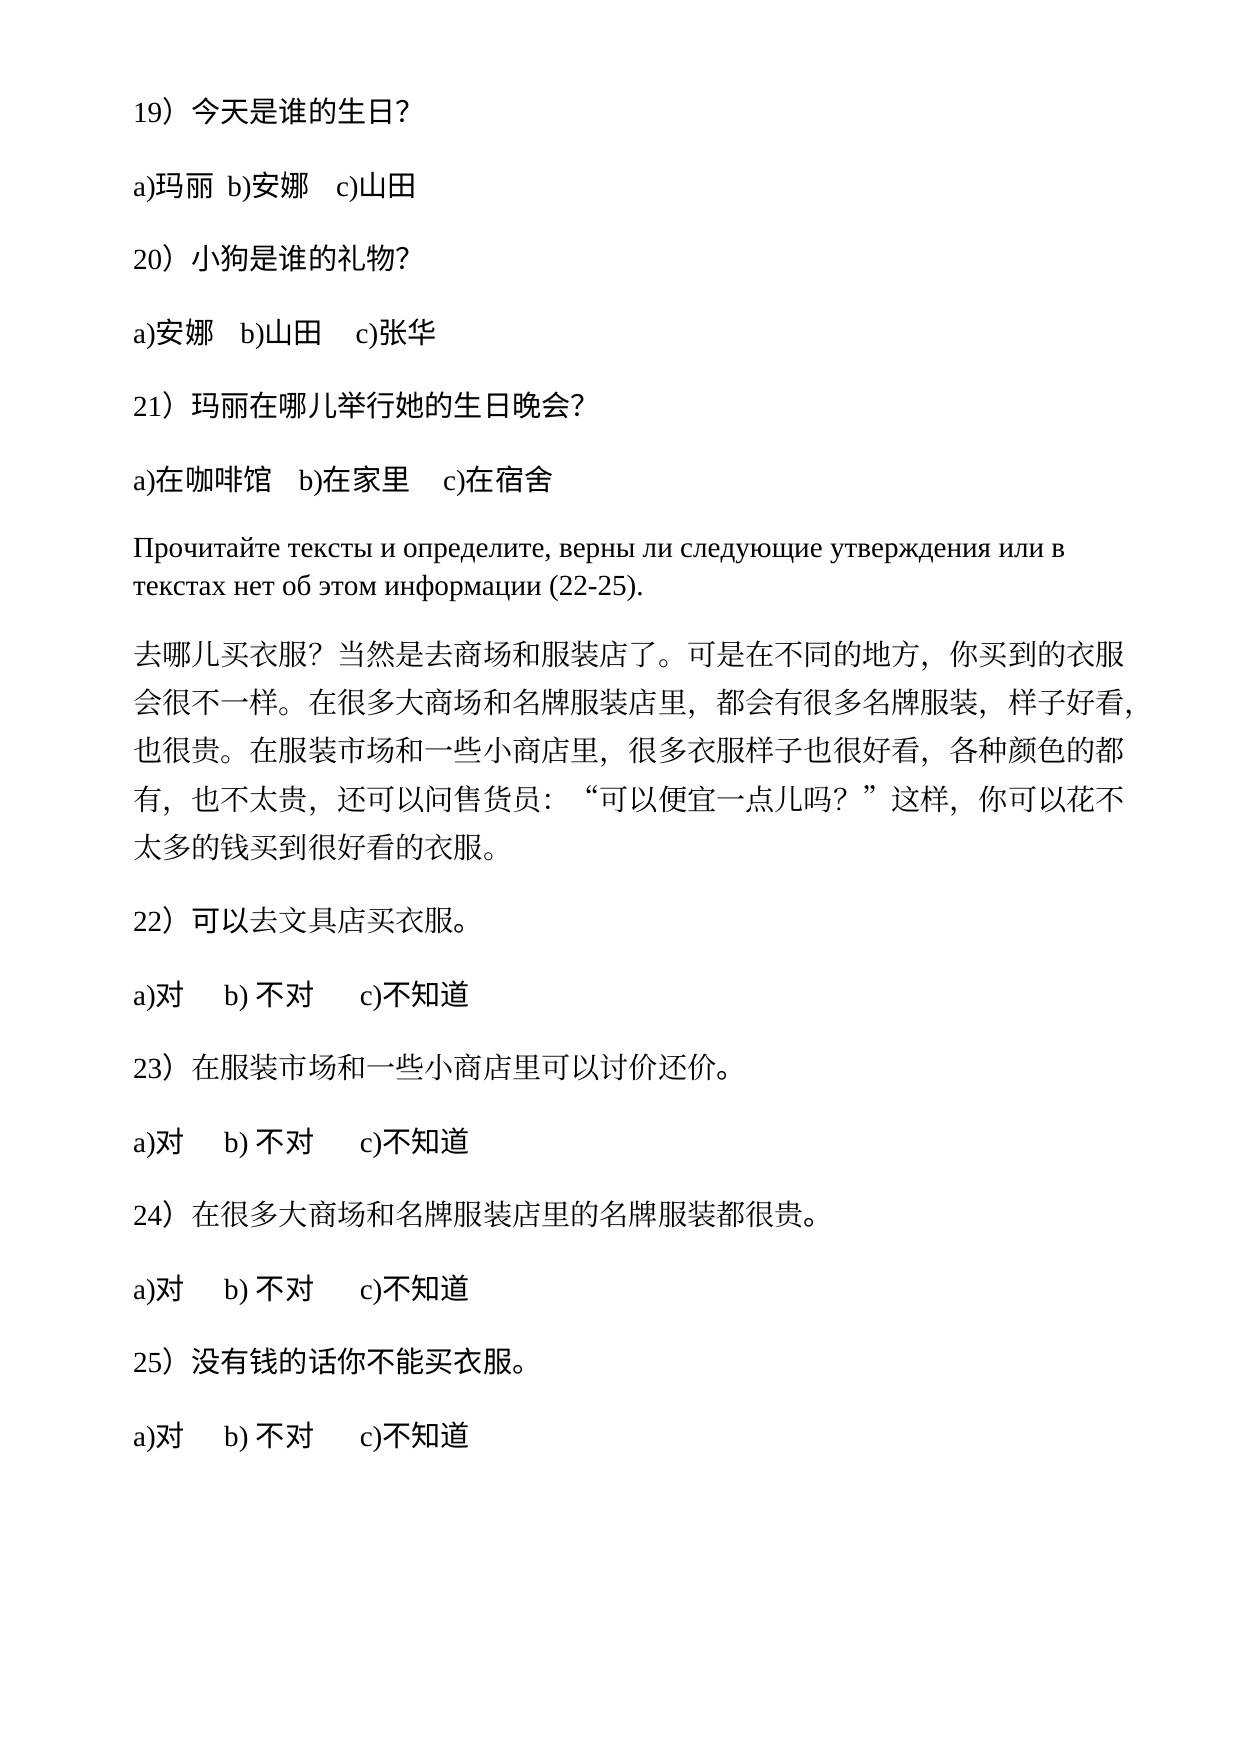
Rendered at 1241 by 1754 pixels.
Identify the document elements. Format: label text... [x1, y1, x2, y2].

text a)对 b) 不对 c)不知道 [133, 971, 1152, 1013]
text 23）在服装市场和一些小商店里可以讨价还价。 [133, 1045, 1152, 1087]
text a)玛丽 b)安娜 c)山田 [133, 162, 1152, 204]
text Прочитайте тексты и определите, верны ли следующие утверждения или в текстах нет об этом информации (22-25). [133, 530, 1152, 602]
text a)对 b) 不对 c)不知道 [133, 1265, 1152, 1308]
text 去哪儿买衣服？当然是去商场和服装店了。可是在不同的地方，你买到的衣服会很不一样。在很多大商场和名牌服装店里，都会有很多名牌服装，样子好看，也很贵。在服装市场和一些小商店里，很多衣服样子也很好看，各种颜色的都有，也不太贵，还可以问售货员：“可以便宜一点儿吗？”这样，你可以花不太多的钱买到很好看的衣服。 [133, 632, 1152, 866]
text a)在咖啡馆 b)在家里 c)在宿舍 [133, 456, 1152, 499]
text a)对 b) 不对 c)不知道 [133, 1412, 1152, 1455]
text 19）今天是谁的生日？ [133, 89, 1152, 131]
text 24）在很多大商场和名牌服装店里的名牌服装都很贵。 [133, 1192, 1152, 1234]
text a)对 b) 不对 c)不知道 [133, 1118, 1152, 1161]
text a)安娜 b)山田 c)张华 [133, 309, 1152, 352]
text 21）玛丽在哪儿举行她的生日晚会？ [133, 383, 1152, 425]
text 20）小狗是谁的礼物？ [133, 236, 1152, 278]
text 25）没有钱的话你不能买衣服。 [133, 1339, 1152, 1381]
text 22）可以去文具店买衣服。 [133, 898, 1152, 940]
